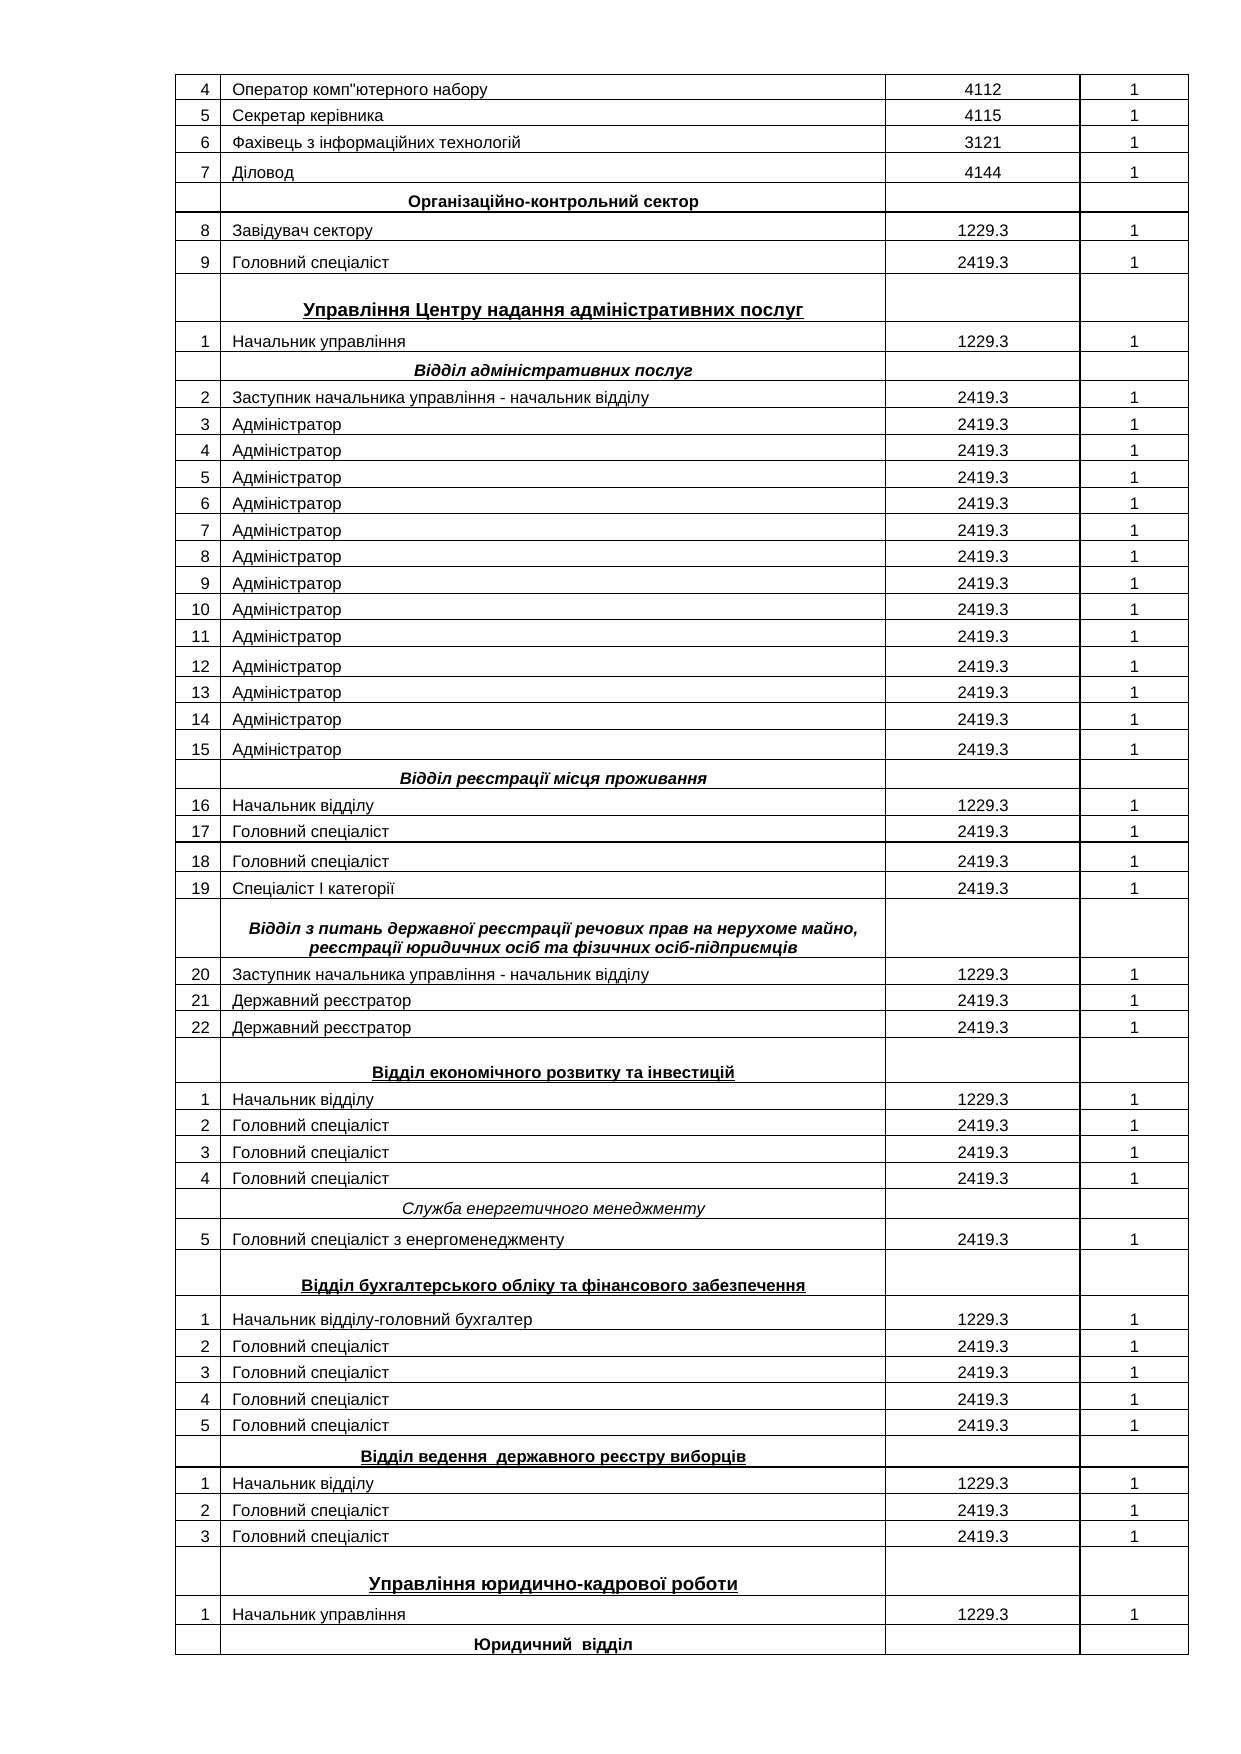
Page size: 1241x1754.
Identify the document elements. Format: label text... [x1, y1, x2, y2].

table_cell [1081, 352, 1188, 380]
table_cell [176, 1625, 220, 1654]
table_cell 15 [176, 730, 220, 758]
table_cell 1 [1081, 1163, 1188, 1188]
table_cell Оператор комп"ютерного набору [221, 75, 885, 99]
table_cell 2419.3 [886, 488, 1079, 513]
table_cell Начальник відділу [221, 789, 885, 815]
table_cell 2419.3 [886, 703, 1079, 729]
table_cell 1 [1081, 435, 1188, 460]
table_cell Адміністратор [221, 408, 885, 433]
table_cell 1 [1081, 1110, 1188, 1135]
table_cell Відділ ведення державного реєстру виборців [221, 1436, 885, 1466]
table_cell 1229.3 [886, 213, 1079, 239]
table_cell 9 [176, 241, 220, 272]
table_cell 1 [1081, 1410, 1188, 1435]
table_cell 2419.3 [886, 408, 1079, 433]
table_cell 2 [176, 1494, 220, 1519]
table_cell 16 [176, 789, 220, 815]
table_cell [886, 1436, 1079, 1466]
table_cell Начальник відділу [221, 1468, 885, 1493]
table_cell 1 [1081, 461, 1188, 487]
table_cell 1229.3 [886, 1468, 1079, 1493]
table_cell Відділ адміністративних послуг [221, 352, 885, 380]
table_cell 20 [176, 958, 220, 983]
table_cell 2419.3 [886, 1136, 1079, 1162]
table_cell [176, 1547, 220, 1594]
table_cell 1 [1081, 594, 1188, 619]
table_cell 1 [1081, 1296, 1188, 1329]
table_cell 2419.3 [886, 620, 1079, 646]
table_cell [886, 899, 1079, 957]
table_cell 2419.3 [886, 843, 1079, 871]
table_cell 1 [176, 1296, 220, 1329]
table_cell Начальник відділу-головний бухгалтер [221, 1296, 885, 1329]
table_cell 2419.3 [886, 816, 1079, 841]
table_cell [886, 760, 1079, 788]
table_cell Адміністратор [221, 647, 885, 676]
table_cell 19 [176, 872, 220, 898]
table_cell 2419.3 [886, 461, 1079, 487]
table_cell 1 [176, 1083, 220, 1108]
table_cell 3121 [886, 126, 1079, 152]
table_cell [886, 1189, 1079, 1218]
table_cell 1 [1081, 381, 1188, 407]
table_cell Секретар керівника [221, 100, 885, 125]
table_cell 2419.3 [886, 1219, 1079, 1249]
table_cell 9 [176, 567, 220, 593]
table_cell 1 [1081, 958, 1188, 983]
table_cell Державний реєстратор [221, 1011, 885, 1037]
table_cell 21 [176, 985, 220, 1010]
table_cell 2419.3 [886, 985, 1079, 1010]
table_cell 1 [1081, 1136, 1188, 1162]
table_cell Адміністратор [221, 703, 885, 729]
table_cell Адміністратор [221, 541, 885, 566]
table_cell 5 [176, 1410, 220, 1435]
table_cell 4 [176, 1383, 220, 1409]
table_cell 6 [176, 488, 220, 513]
table_cell 2419.3 [886, 730, 1079, 758]
table_cell [176, 1436, 220, 1466]
table_cell 2419.3 [886, 541, 1079, 566]
table_cell Головний спеціаліст [221, 843, 885, 871]
table_cell Адміністратор [221, 461, 885, 487]
table_cell 1 [1081, 620, 1188, 646]
table_cell 1 [1081, 100, 1188, 125]
table_cell 4115 [886, 100, 1079, 125]
table_cell [176, 352, 220, 380]
table_cell Організаційно-контрольний сектор [221, 183, 885, 211]
table_cell Головний спеціаліст [221, 1136, 885, 1162]
table_cell Адміністратор [221, 730, 885, 758]
table_cell [1081, 1250, 1188, 1294]
table_cell 4 [176, 75, 220, 99]
table_cell 1 [176, 1596, 220, 1624]
table_cell 2419.3 [886, 1011, 1079, 1037]
table_cell 2419.3 [886, 872, 1079, 898]
table_cell 5 [176, 100, 220, 125]
table_cell 1 [1081, 567, 1188, 593]
table_cell 2419.3 [886, 594, 1079, 619]
table_cell 1 [1081, 1468, 1188, 1493]
table_cell Заступник начальника управління - начальник відділу [221, 381, 885, 407]
table_cell Начальник управління [221, 1596, 885, 1624]
table_cell 8 [176, 541, 220, 566]
table_cell [176, 1250, 220, 1294]
table_cell Служба енергетичного менеджменту [221, 1189, 885, 1218]
table_cell 2419.3 [886, 1494, 1079, 1519]
table_cell Адміністратор [221, 620, 885, 646]
table_cell 2419.3 [886, 514, 1079, 540]
table_cell 2419.3 [886, 647, 1079, 676]
table_cell Фахівець з інформаційних технологій [221, 126, 885, 152]
table_cell 1 [1081, 1383, 1188, 1409]
table_cell [886, 1038, 1079, 1082]
table_cell 3 [176, 408, 220, 433]
table_cell 5 [176, 461, 220, 487]
table_cell Адміністратор [221, 567, 885, 593]
table_cell 1229.3 [886, 789, 1079, 815]
table_cell [176, 899, 220, 957]
table_cell 18 [176, 843, 220, 871]
table_cell Начальник управління [221, 322, 885, 351]
table_cell 1229.3 [886, 1083, 1079, 1108]
table_cell Головний спеціаліст [221, 241, 885, 272]
table_cell 8 [176, 213, 220, 239]
table_cell 22 [176, 1011, 220, 1037]
table_cell 1 [1081, 647, 1188, 676]
table_cell Спеціаліст І категорії [221, 872, 885, 898]
table_cell 7 [176, 153, 220, 182]
table_cell [1081, 1625, 1188, 1654]
table_cell Відділ бухгалтерського обліку та фінансового забезпечення [221, 1250, 885, 1294]
table_cell 3 [176, 1521, 220, 1546]
table_cell 4144 [886, 153, 1079, 182]
table_cell Відділ реєстрації місця проживання [221, 760, 885, 788]
table_cell 2419.3 [886, 677, 1079, 702]
table_cell Головний спеціаліст [221, 1357, 885, 1382]
table_cell 1 [176, 1468, 220, 1493]
table_cell 1229.3 [886, 322, 1079, 351]
table_cell 1 [1081, 322, 1188, 351]
table_cell [1081, 274, 1188, 321]
table_cell 5 [176, 1219, 220, 1249]
table_cell Головний спеціаліст [221, 816, 885, 841]
table_cell 1 [1081, 1494, 1188, 1519]
table_cell Адміністратор [221, 488, 885, 513]
table_cell Відділ з питань державної реєстрації речових прав на нерухоме майно, реєстрації юридичних осіб та фізичних осіб-підприємців [221, 899, 885, 957]
table_cell 1 [1081, 1357, 1188, 1382]
table_cell Відділ економічного розвитку та інвестицій [221, 1038, 885, 1082]
table_cell [1081, 1189, 1188, 1218]
table_cell [886, 1250, 1079, 1294]
table_cell 2419.3 [886, 1163, 1079, 1188]
table_cell 1 [1081, 1219, 1188, 1249]
table_cell 4112 [886, 75, 1079, 99]
table_cell Головний спеціаліст [221, 1330, 885, 1356]
table_cell 11 [176, 620, 220, 646]
table_cell 2419.3 [886, 1330, 1079, 1356]
table_cell 1 [1081, 213, 1188, 239]
table_cell 1 [1081, 75, 1188, 99]
table_cell [1081, 1038, 1188, 1082]
table_cell [1081, 1436, 1188, 1466]
table_cell Головний спеціаліст з енергоменеджменту [221, 1219, 885, 1249]
table_cell Управління Центру надання адміністративних послуг [221, 274, 885, 321]
table_cell 2 [176, 381, 220, 407]
table_cell Управління юридично-кадрової роботи [221, 1547, 885, 1594]
table_cell [886, 352, 1079, 380]
table_cell [1081, 760, 1188, 788]
table_cell 1 [1081, 153, 1188, 182]
table_cell Головний спеціаліст [221, 1410, 885, 1435]
table_cell 7 [176, 514, 220, 540]
table_cell 1 [1081, 541, 1188, 566]
table_cell 1 [1081, 126, 1188, 152]
table_cell Адміністратор [221, 435, 885, 460]
table_cell Завідувач сектору [221, 213, 885, 239]
table_cell 3 [176, 1136, 220, 1162]
table_cell 4 [176, 1163, 220, 1188]
table_cell 1229.3 [886, 1296, 1079, 1329]
table_cell 1 [1081, 677, 1188, 702]
table_cell 2419.3 [886, 1110, 1079, 1135]
table_cell 17 [176, 816, 220, 841]
table_cell 1 [1081, 789, 1188, 815]
table_cell 10 [176, 594, 220, 619]
table_cell [886, 1625, 1079, 1654]
table_cell Адміністратор [221, 677, 885, 702]
table_cell 1 [1081, 408, 1188, 433]
table_cell 2419.3 [886, 1357, 1079, 1382]
table_cell [176, 1038, 220, 1082]
table_cell 14 [176, 703, 220, 729]
table_cell 1 [1081, 872, 1188, 898]
table_cell 2419.3 [886, 241, 1079, 272]
table_cell [1081, 1547, 1188, 1594]
table_cell 2419.3 [886, 435, 1079, 460]
table_cell Державний реєстратор [221, 985, 885, 1010]
table_cell 1 [1081, 1083, 1188, 1108]
table_cell 2419.3 [886, 1410, 1079, 1435]
table_cell 6 [176, 126, 220, 152]
table_cell 2419.3 [886, 567, 1079, 593]
table_cell 1 [1081, 514, 1188, 540]
table_cell Головний спеціаліст [221, 1110, 885, 1135]
table_cell 1 [1081, 843, 1188, 871]
table_cell Головний спеціаліст [221, 1494, 885, 1519]
table_cell 1 [1081, 1011, 1188, 1037]
table_cell 2419.3 [886, 1521, 1079, 1546]
table_cell Заступник начальника управління - начальник відділу [221, 958, 885, 983]
table_cell Головний спеціаліст [221, 1163, 885, 1188]
table_cell 2419.3 [886, 1383, 1079, 1409]
table_cell 2419.3 [886, 381, 1079, 407]
table_cell [886, 183, 1079, 211]
table_cell Головний спеціаліст [221, 1383, 885, 1409]
table_cell 3 [176, 1357, 220, 1382]
table_cell 1 [1081, 1521, 1188, 1546]
table_cell Адміністратор [221, 594, 885, 619]
table_cell [176, 760, 220, 788]
table_cell 13 [176, 677, 220, 702]
table_cell [176, 1189, 220, 1218]
table_cell Юридичний відділ [221, 1625, 885, 1654]
table_cell 1229.3 [886, 958, 1079, 983]
table_cell [886, 1547, 1079, 1594]
table_cell 1 [1081, 488, 1188, 513]
table_cell [176, 274, 220, 321]
table_cell 1 [1081, 1596, 1188, 1624]
table_cell 1 [1081, 241, 1188, 272]
table_cell 12 [176, 647, 220, 676]
table_cell Адміністратор [221, 514, 885, 540]
table_cell Діловод [221, 153, 885, 182]
table_cell 4 [176, 435, 220, 460]
table_cell Начальник відділу [221, 1083, 885, 1108]
table_cell [1081, 183, 1188, 211]
table_cell 2 [176, 1110, 220, 1135]
table_cell [886, 274, 1079, 321]
table_cell 1 [176, 322, 220, 351]
table_cell 1 [1081, 1330, 1188, 1356]
table_cell Головний спеціаліст [221, 1521, 885, 1546]
table_cell 1229.3 [886, 1596, 1079, 1624]
table_cell [1081, 899, 1188, 957]
table_cell 1 [1081, 703, 1188, 729]
table_cell 1 [1081, 985, 1188, 1010]
table_cell [176, 183, 220, 211]
table_cell 1 [1081, 816, 1188, 841]
table_cell 1 [1081, 730, 1188, 758]
table_cell 2 [176, 1330, 220, 1356]
